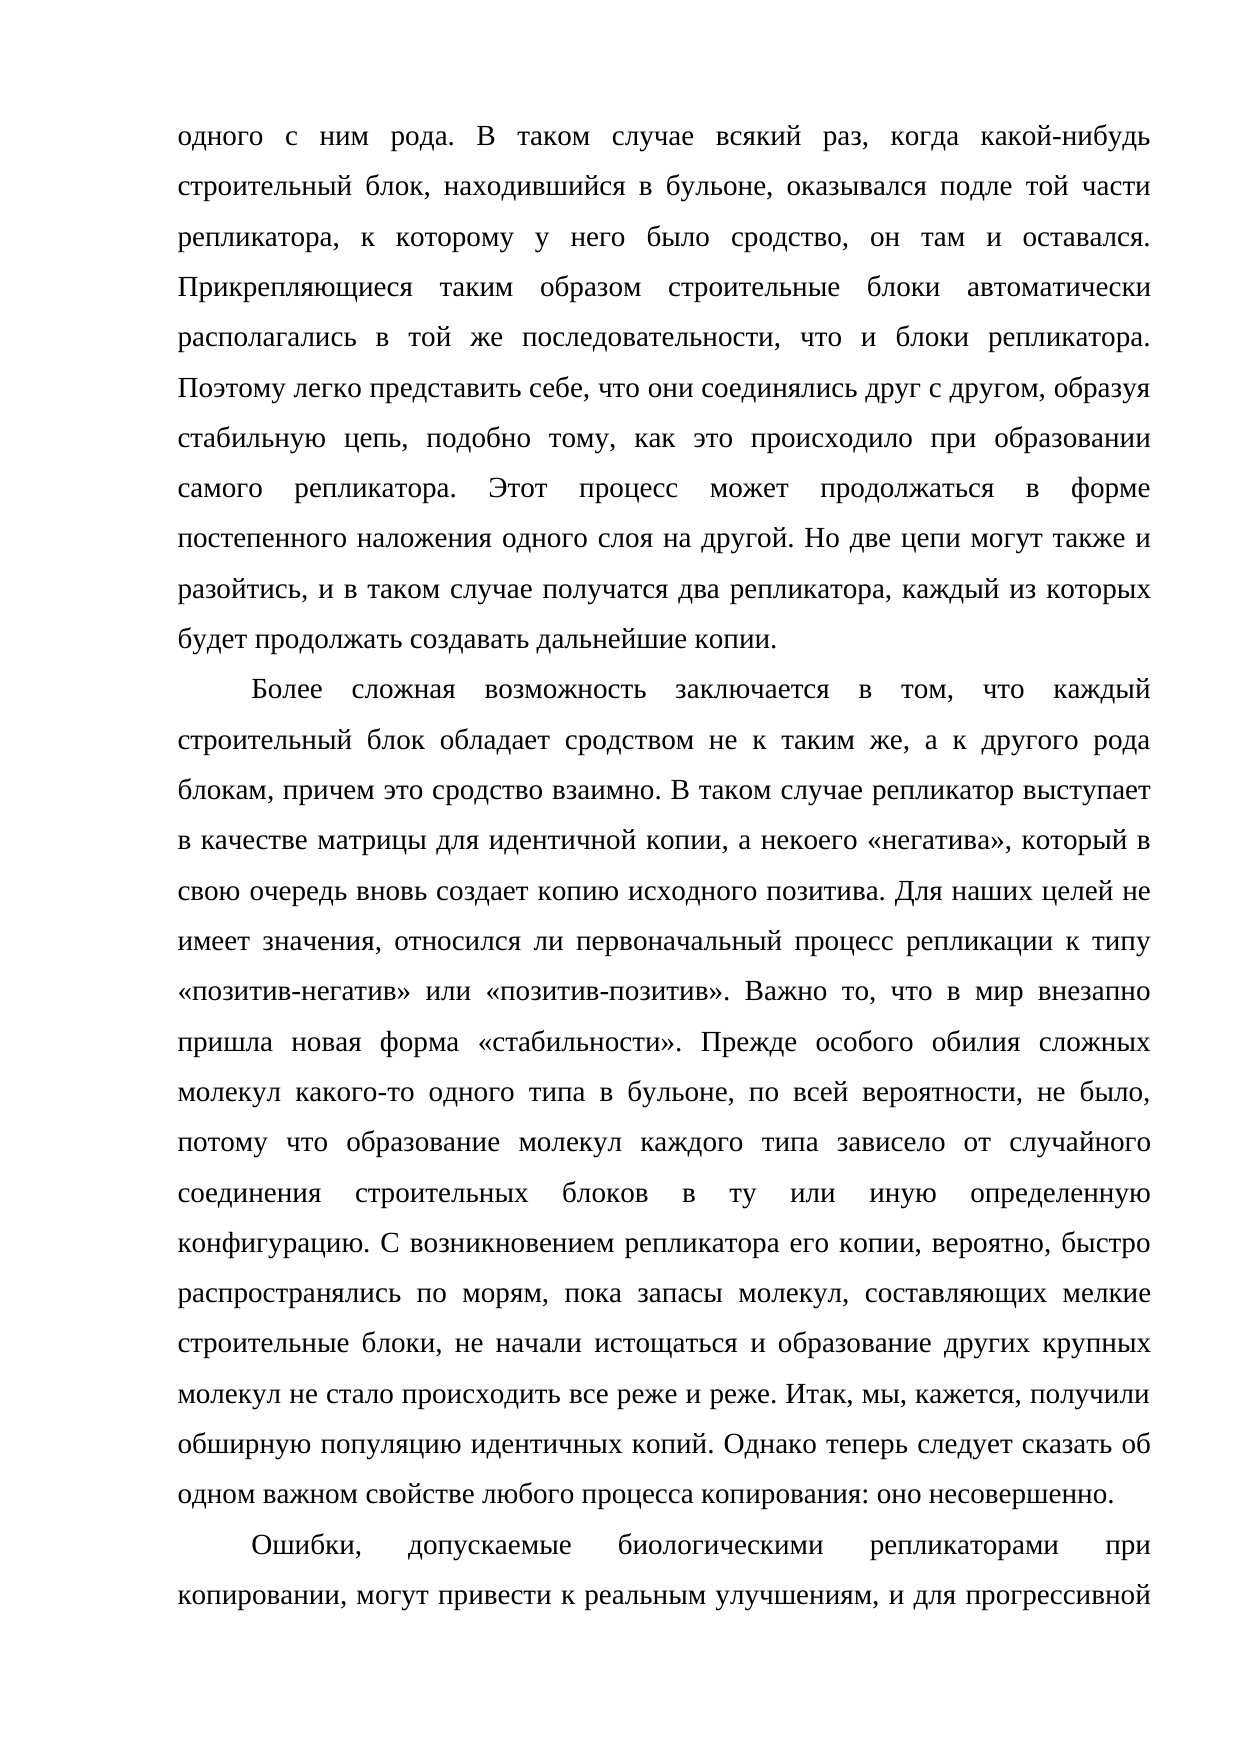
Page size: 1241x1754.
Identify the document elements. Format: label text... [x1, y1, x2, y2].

text Более сложная возможность заключается в том, что каждый строительный блок обладает сродством не к таким же, а к другого рода блокам, причем это сродство взаимно. В таком случае репликатор выступает в качестве матрицы для идентичной копии, а некоего «негатива», который в свою очередь вновь создает копию исходного позитива. Для наших целей не имеет значения, относился ли первоначальный процесс репликации к типу «позитив-негатив» или «позитив-позитив». Важно то, что в мир внезапно пришла новая форма «стабильности». Прежде особого обилия сложных молекул какого-то одного типа в бульоне, по всей вероятности, не было, потому что образование молекул каждого типа зависело от случайного соединения строительных блоков в ту или иную определенную конфигурацию. С возникновением репликатора его копии, вероятно, быстро распространялись по морям, пока запасы молекул, составляющих мелкие строительные блоки, не начали истощаться и образование других крупных молекул не стало происходить все реже и реже. Итак, мы, кажется, получили обширную популяцию идентичных копий. Однако теперь следует сказать об одном важном свойстве любого процесса копирования: оно несовершенно. [177, 672, 1152, 1510]
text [177, 1527, 1152, 1611]
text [177, 118, 1152, 655]
